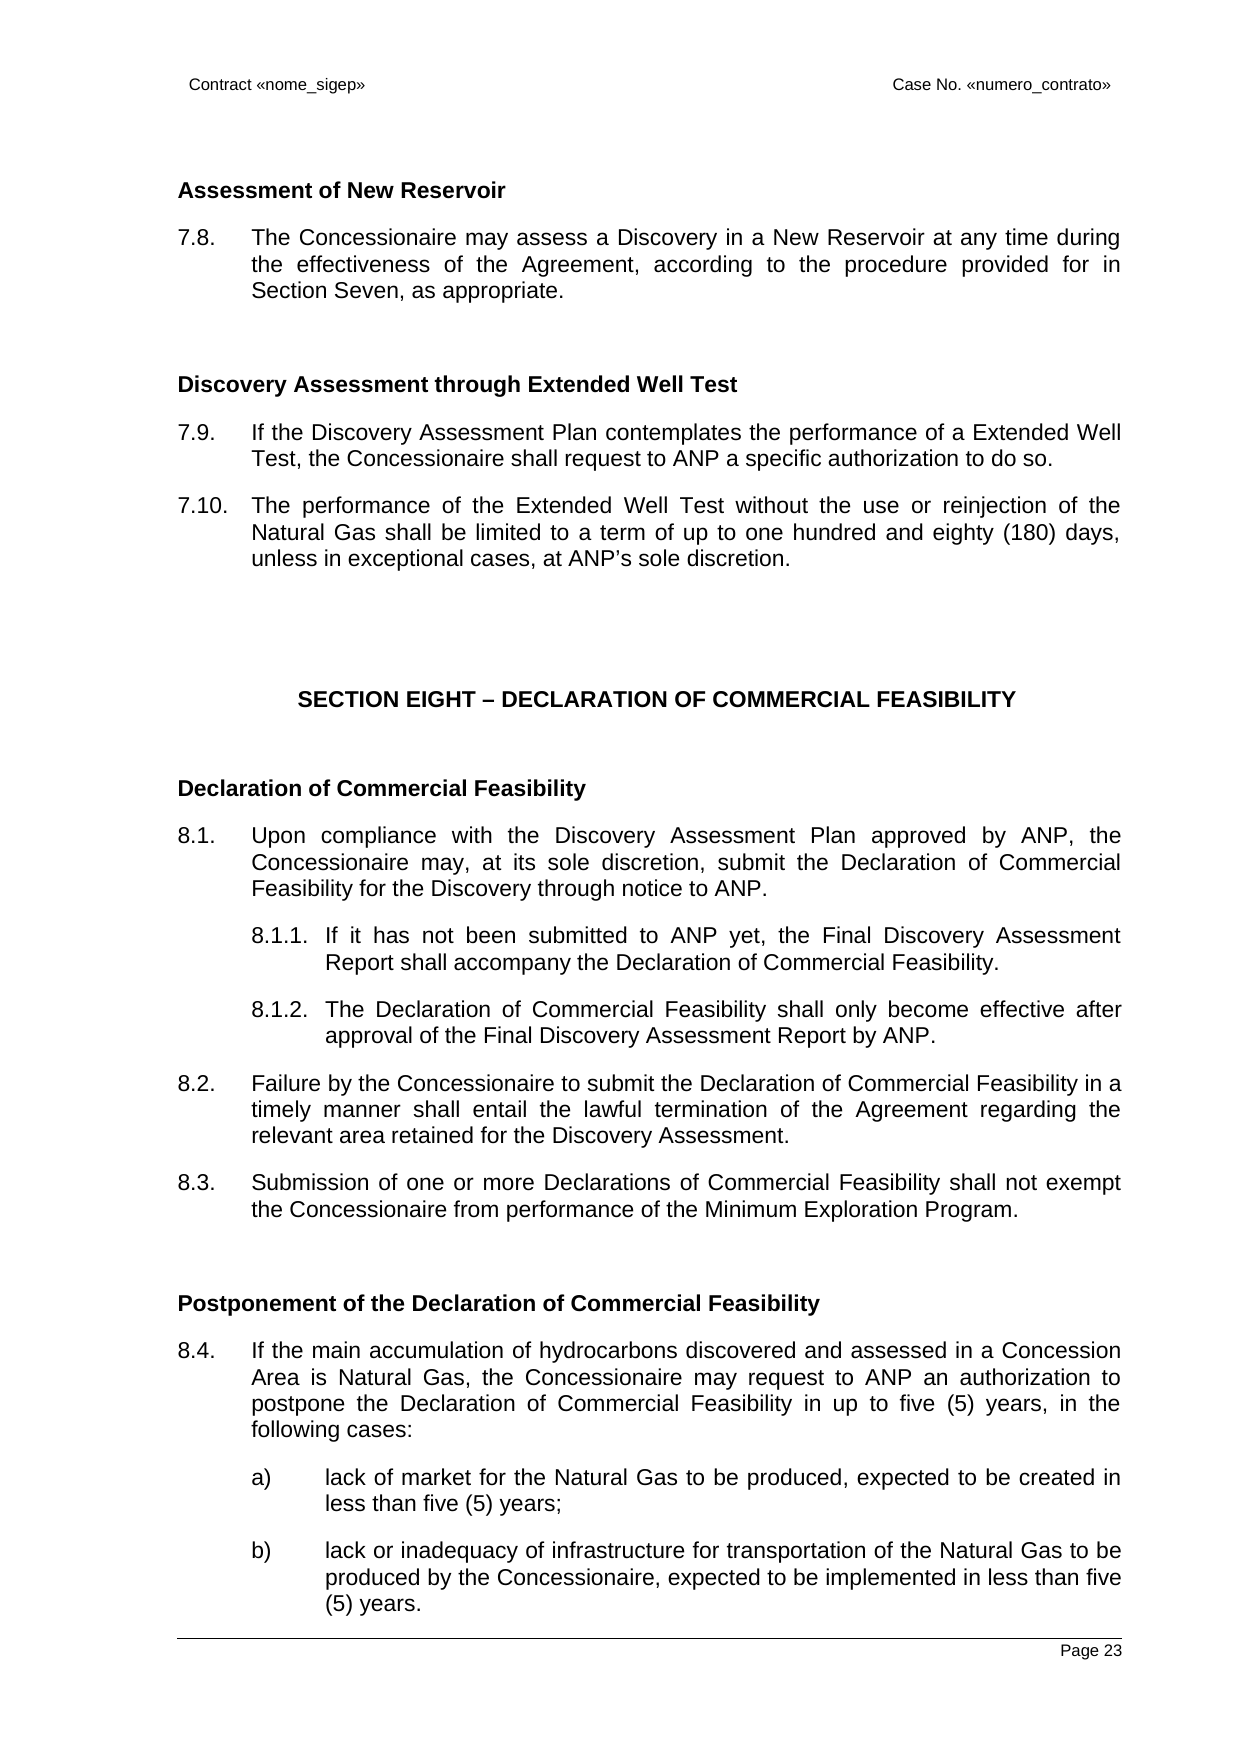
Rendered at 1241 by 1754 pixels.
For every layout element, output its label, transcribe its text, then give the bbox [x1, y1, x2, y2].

text Postponement of the Declaration of Commercial Feasibility [177, 1290, 1122, 1316]
text If the Discovery Assessment Plan contemplates the performance of a Extended Well Test, the Concessionaire shall request to ANP a specific authorization to do so. [177, 419, 1122, 471]
text Declaration of Commercial Feasibility [177, 775, 1122, 802]
text Failure by the Concessionaire to submit the Declaration of Commercial Feasibility in a timely manner shall entail the lawful termination of the Agreement regarding the relevant area retained for the Discovery Assessment. [177, 1069, 1122, 1148]
text The performance of the Extended Well Test without the use or reinjection of the Natural Gas shall be limited to a term of up to one hundred and eighty (180) days, unless in exceptional cases, at ANP’s sole discretion. [177, 492, 1122, 571]
text SECTION EIGHT – DECLARATION OF COMMERCIAL FEASIBILITY [177, 686, 1122, 713]
text Submission of one or more Declarations of Commercial Feasibility shall not exempt the Concessionaire from performance of the Minimum Exploration Program. [177, 1169, 1122, 1222]
text If the main accumulation of hydrocarbons discovered and assessed in a Concession Area is Natural Gas, the Concessionaire may request to ANP an authorization to postpone the Declaration of Commercial Feasibility in up to five (5) years, in the following cases: [177, 1337, 1122, 1443]
text If it has not been submitted to ANP yet, the Final Discovery Assessment Report shall accompany the Declaration of Commercial Feasibility. [251, 922, 1122, 975]
text Discovery Assessment through Extended Well Test [177, 371, 1122, 398]
list lack or inadequacy of infrastructure for transportation of the Natural Gas to be produced by the Concessionaire, expected to be implemented in less than five (5) years. [251, 1537, 1122, 1616]
text Assessment of New Reservoir [177, 177, 1122, 203]
text The Declaration of Commercial Feasibility shall only become effective after approval of the Final Discovery Assessment Report by ANP. [251, 996, 1122, 1049]
text Upon compliance with the Discovery Assessment Plan approved by ANP, the Concessionaire may, at its sole discretion, submit the Declaration of Commercial Feasibility for the Discovery through notice to ANP. [177, 822, 1122, 902]
list lack of market for the Natural Gas to be produced, expected to be created in less than five (5) years; [251, 1463, 1122, 1516]
text The Concessionaire may assess a Discovery in a New Reservoir at any time during the effectiveness of the Agreement, according to the procedure provided for in Section Seven, as appropriate. [177, 224, 1122, 303]
